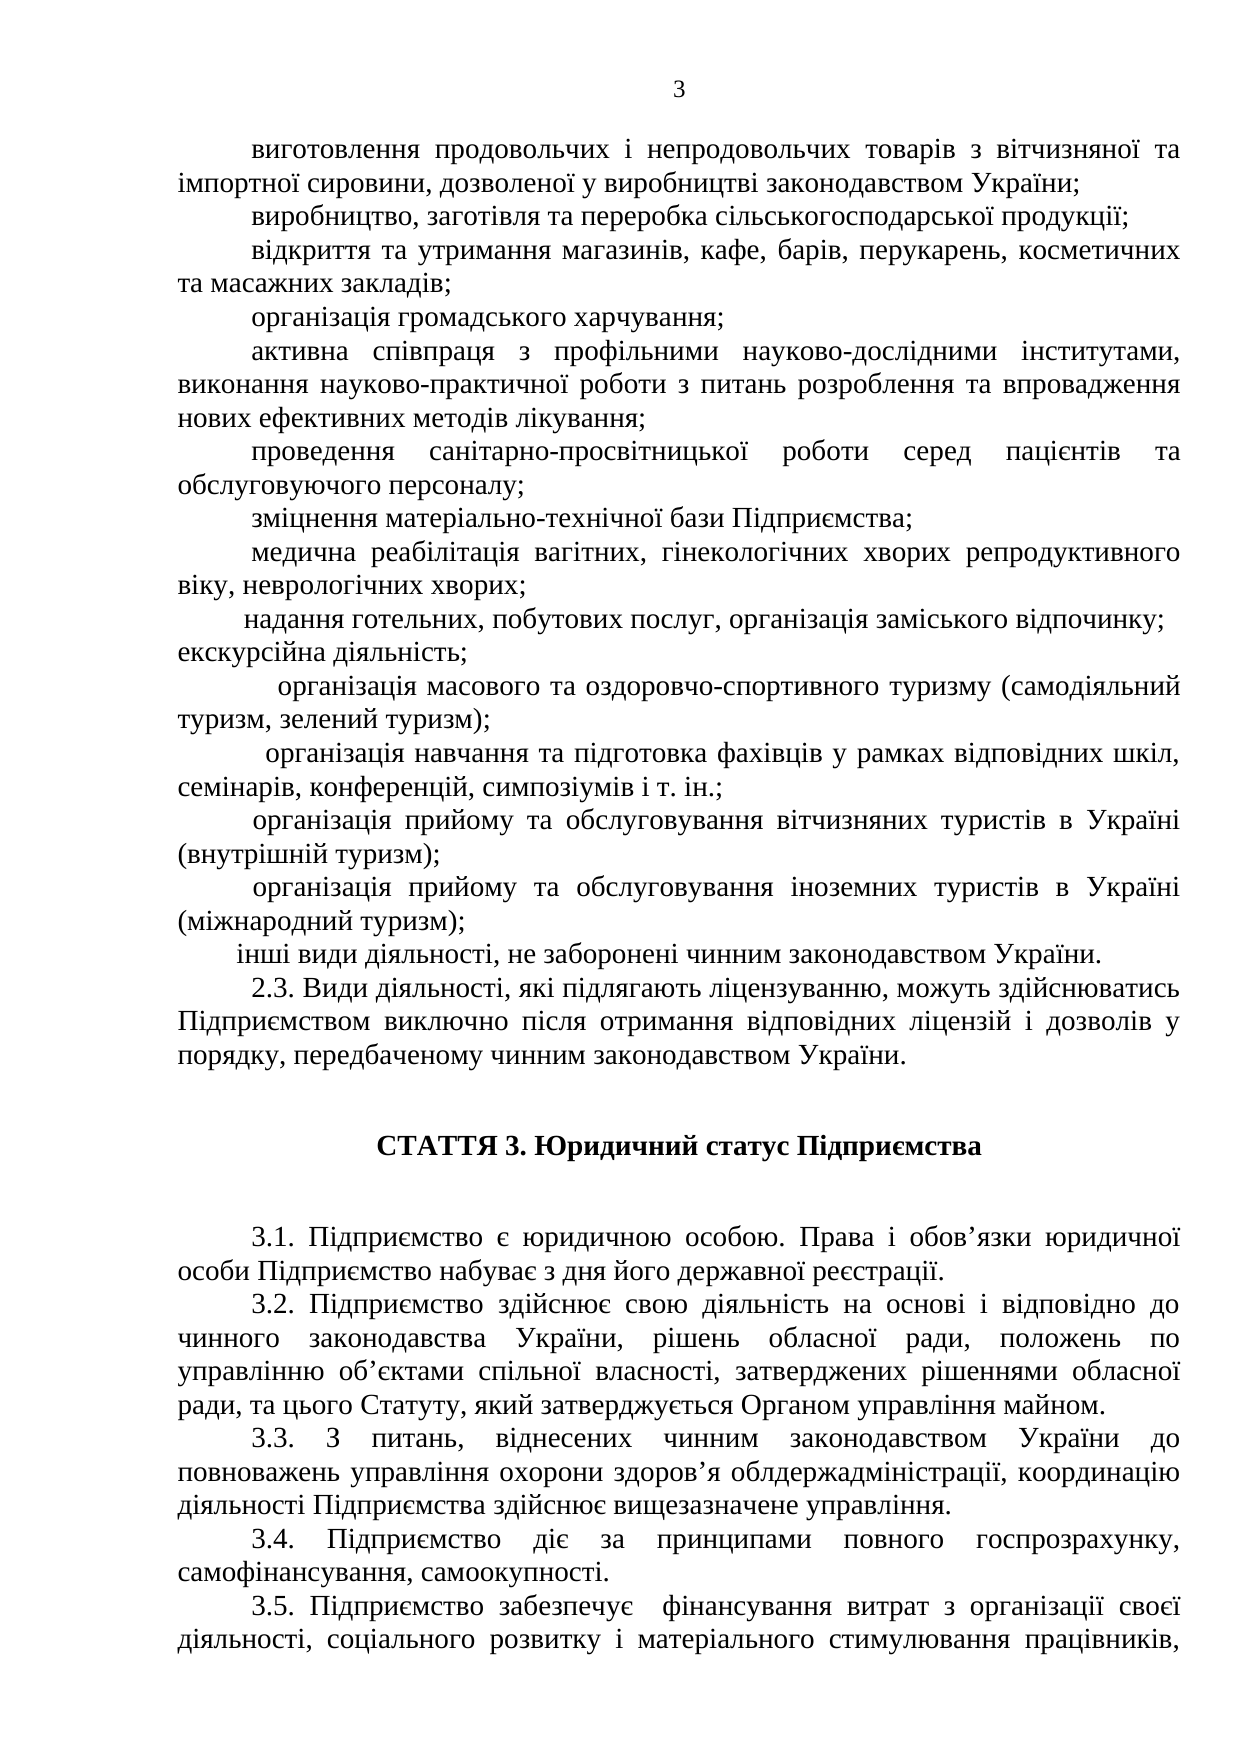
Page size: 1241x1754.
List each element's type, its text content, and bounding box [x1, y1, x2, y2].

text виробництво, заготівля та переробка сільськогосподарської продукції; [177, 198, 1181, 232]
text організація громадського харчування; [177, 299, 1181, 333]
text організація прийому та обслуговування вітчизняних туристів в Україні (внутрішній туризм); [177, 802, 1181, 869]
text СТАТТЯ 3. Юридичний статус Підприємства [177, 1128, 1181, 1162]
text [177, 1588, 1181, 1655]
text зміцнення матеріально-технічної бази Підприємства; [177, 500, 1181, 534]
text 3.3. З питань, віднесених чинним законодавством України до повноважень управління охорони здоров’я облдержадміністрації, координацію діяльності Підприємства здійснює вищезазначене управління. [177, 1420, 1181, 1521]
text організація масового та оздоровчо-спортивного туризму (самодіяльний туризм, зелений туризм); [177, 668, 1181, 735]
text 2.3. Види діяльності, які підлягають ліцензуванню, можуть здійснюватись Підприємством виключно після отримання відповідних ліцензій і дозволів у порядку, передбаченому чинним законодавством України. [177, 970, 1181, 1071]
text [177, 131, 1181, 198]
text 3.4. Підприємство діє за принципами повного госпрозрахунку, самофінансування, самоокупності. [177, 1521, 1181, 1588]
text відкриття та утримання магазинів, кафе, барів, перукарень, косметичних та масажних закладів; [177, 232, 1181, 299]
text активна співпраця з профільними науково-дослідними інститутами, виконання науково-практичної роботи з питань розроблення та впровадження нових ефективних методів лікування; [177, 333, 1181, 433]
text медична реабілітація вагітних, гінекологічних хворих репродуктивного віку, неврологічних хворих; [177, 534, 1181, 601]
text 3.1. Підприємство є юридичною особою. Права і обов’язки юридичної особи Підприємство набуває з дня його державної реєстрації. [177, 1219, 1181, 1286]
text надання готельних, побутових послуг, організація заміського відпочинку; [177, 601, 1181, 634]
text інші види діяльності, не заборонені чинним законодавством України. [177, 936, 1181, 970]
text організація навчання та підготовка фахівців у рамках відповідних шкіл, семінарів, конференцій, симпозіумів і т. ін.; [177, 735, 1181, 802]
text проведення санітарно-просвітницької роботи серед пацієнтів та обслуговуючого персоналу; [177, 433, 1181, 500]
text екскурсійна діяльність; [177, 634, 1181, 668]
text 3.2. Підприємство здійснює свою діяльність на основі і відповідно до чинного законодавства України, рішень обласної ради, положень по управлінню об’єктами спільної власності, затверджених рішеннями обласної ради, та цього Статуту, який затверджується Органом управління майном. [177, 1286, 1181, 1420]
text організація прийому та обслуговування іноземних туристів в Україні (міжнародний туризм); [177, 869, 1181, 936]
